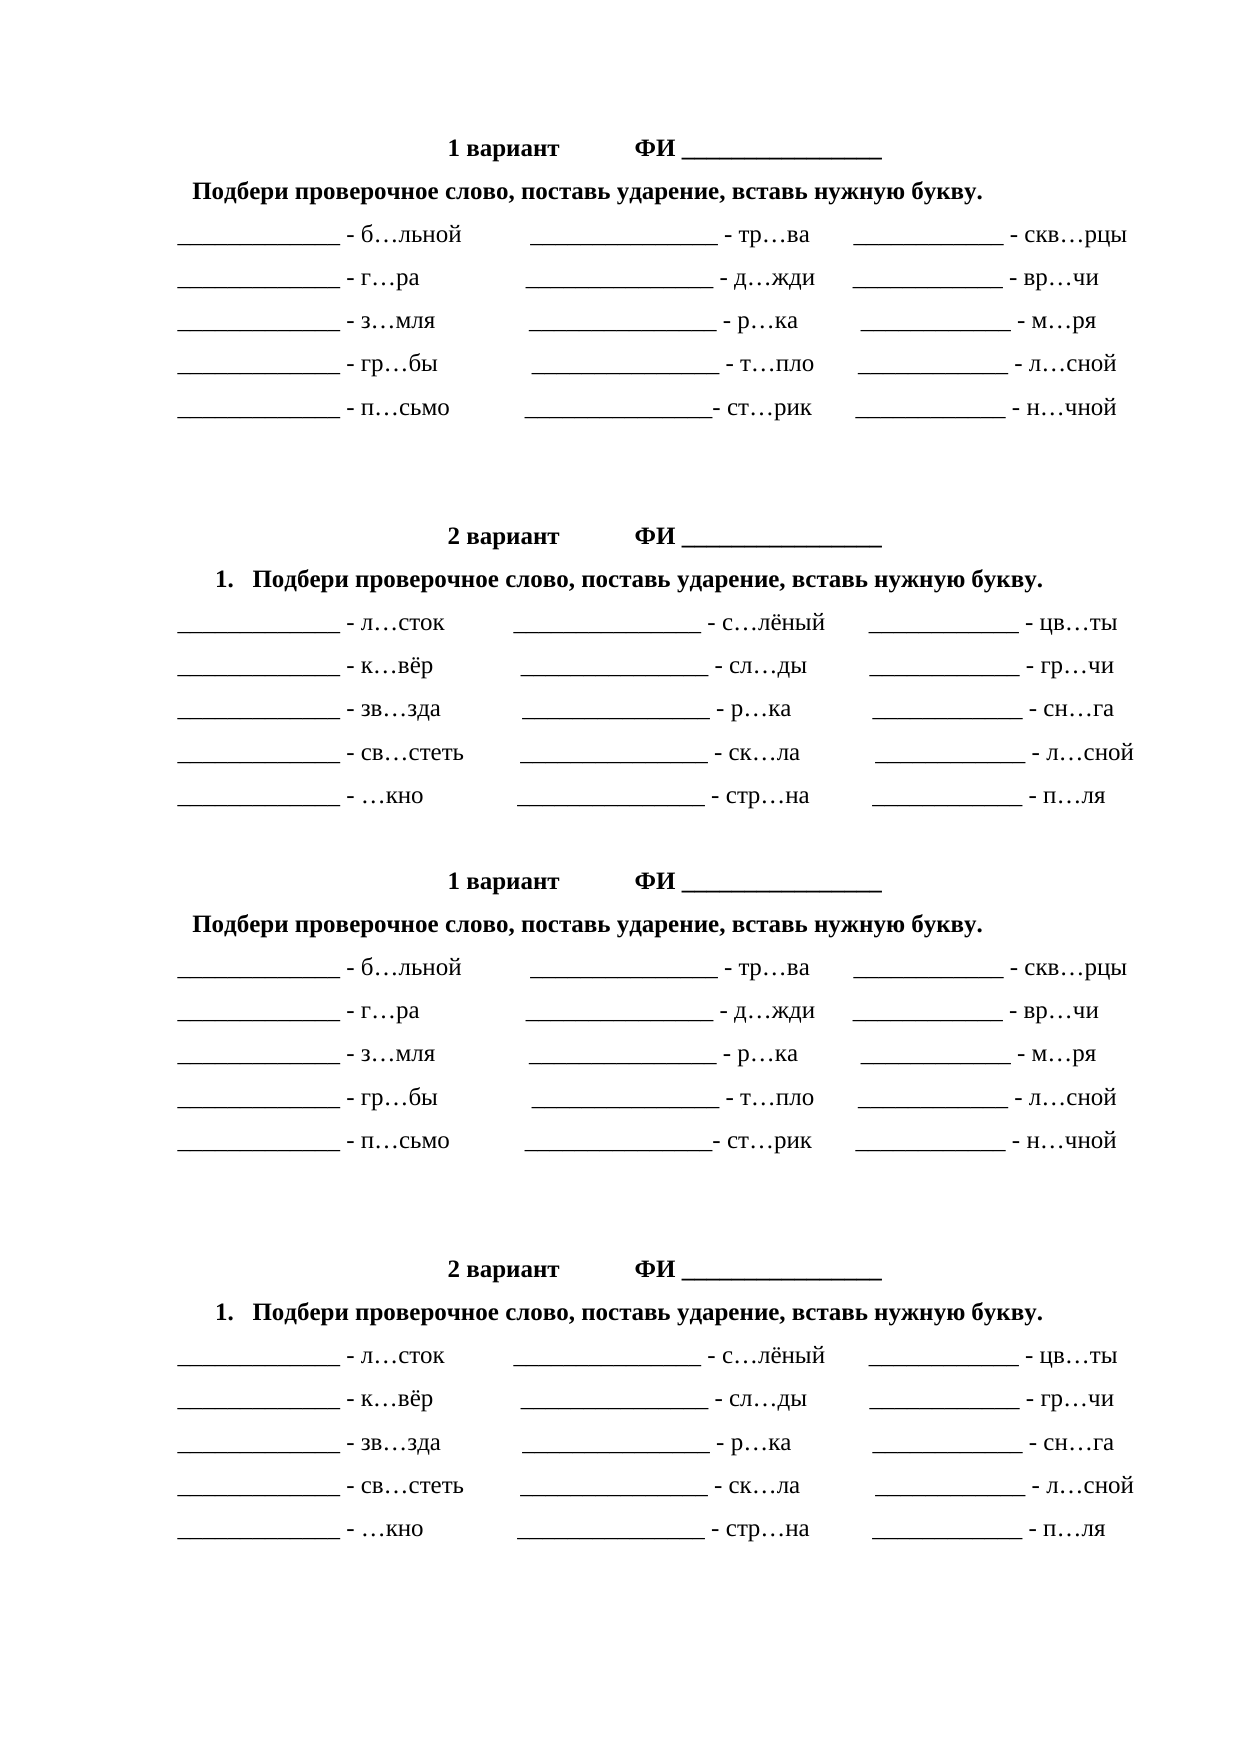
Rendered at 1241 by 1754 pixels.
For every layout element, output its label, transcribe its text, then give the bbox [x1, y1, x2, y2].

text 1 вариант ФИ ________________ [177, 133, 1152, 162]
text Подбери проверочное слово, поставь ударение, вставь нужную букву. [192, 909, 1152, 938]
text _____________ - г…ра _______________ - д…жди ____________ - вр…чи [177, 262, 1152, 291]
text 2 вариант ФИ ________________ [177, 521, 1152, 550]
text _____________ - зв…зда _______________ - р…ка ____________ - сн…га [177, 693, 1152, 722]
text _____________ - св…стеть _______________ - ск…ла ____________ - л…сной [177, 1470, 1152, 1498]
text _____________ - з…мля _______________ - р…ка ____________ - м…ря [177, 1038, 1152, 1067]
text _____________ - з…мля _______________ - р…ка ____________ - м…ря [177, 305, 1152, 334]
text 2 вариант ФИ ________________ [177, 1254, 1152, 1283]
text _____________ - л…сток _______________ - с…лёный ____________ - цв…ты [177, 607, 1152, 636]
text _____________ - б…льной _______________ - тр…ва ____________ - скв…рцы [177, 952, 1152, 981]
list Подбери проверочное слово, поставь ударение, вставь нужную букву. [215, 564, 1152, 593]
text _____________ - к…вёр _______________ - сл…ды ____________ - гр…чи [177, 650, 1152, 679]
text _____________ - к…вёр _______________ - сл…ды ____________ - гр…чи [177, 1383, 1152, 1412]
text 1 вариант ФИ ________________ [177, 866, 1152, 895]
text _____________ - п…сьмо _______________- ст…рик ____________ - н…чной [177, 392, 1152, 420]
text _____________ - гр…бы _______________ - т…пло ____________ - л…сной [177, 348, 1152, 377]
text _____________ - б…льной _______________ - тр…ва ____________ - скв…рцы [177, 219, 1152, 248]
text _____________ - л…сток _______________ - с…лёный ____________ - цв…ты [177, 1340, 1152, 1369]
text Подбери проверочное слово, поставь ударение, вставь нужную букву. [192, 176, 1152, 205]
text _____________ - …кно _______________ - стр…на ____________ - п…ля [177, 1513, 1152, 1542]
text _____________ - св…стеть _______________ - ск…ла ____________ - л…сной [177, 737, 1152, 765]
text _____________ - …кно _______________ - стр…на ____________ - п…ля [177, 780, 1152, 808]
text _____________ - г…ра _______________ - д…жди ____________ - вр…чи [177, 995, 1152, 1024]
text _____________ - гр…бы _______________ - т…пло ____________ - л…сной [177, 1082, 1152, 1110]
list Подбери проверочное слово, поставь ударение, вставь нужную букву. [215, 1297, 1152, 1326]
text _____________ - зв…зда _______________ - р…ка ____________ - сн…га [177, 1427, 1152, 1455]
text _____________ - п…сьмо _______________- ст…рик ____________ - н…чной [177, 1125, 1152, 1153]
